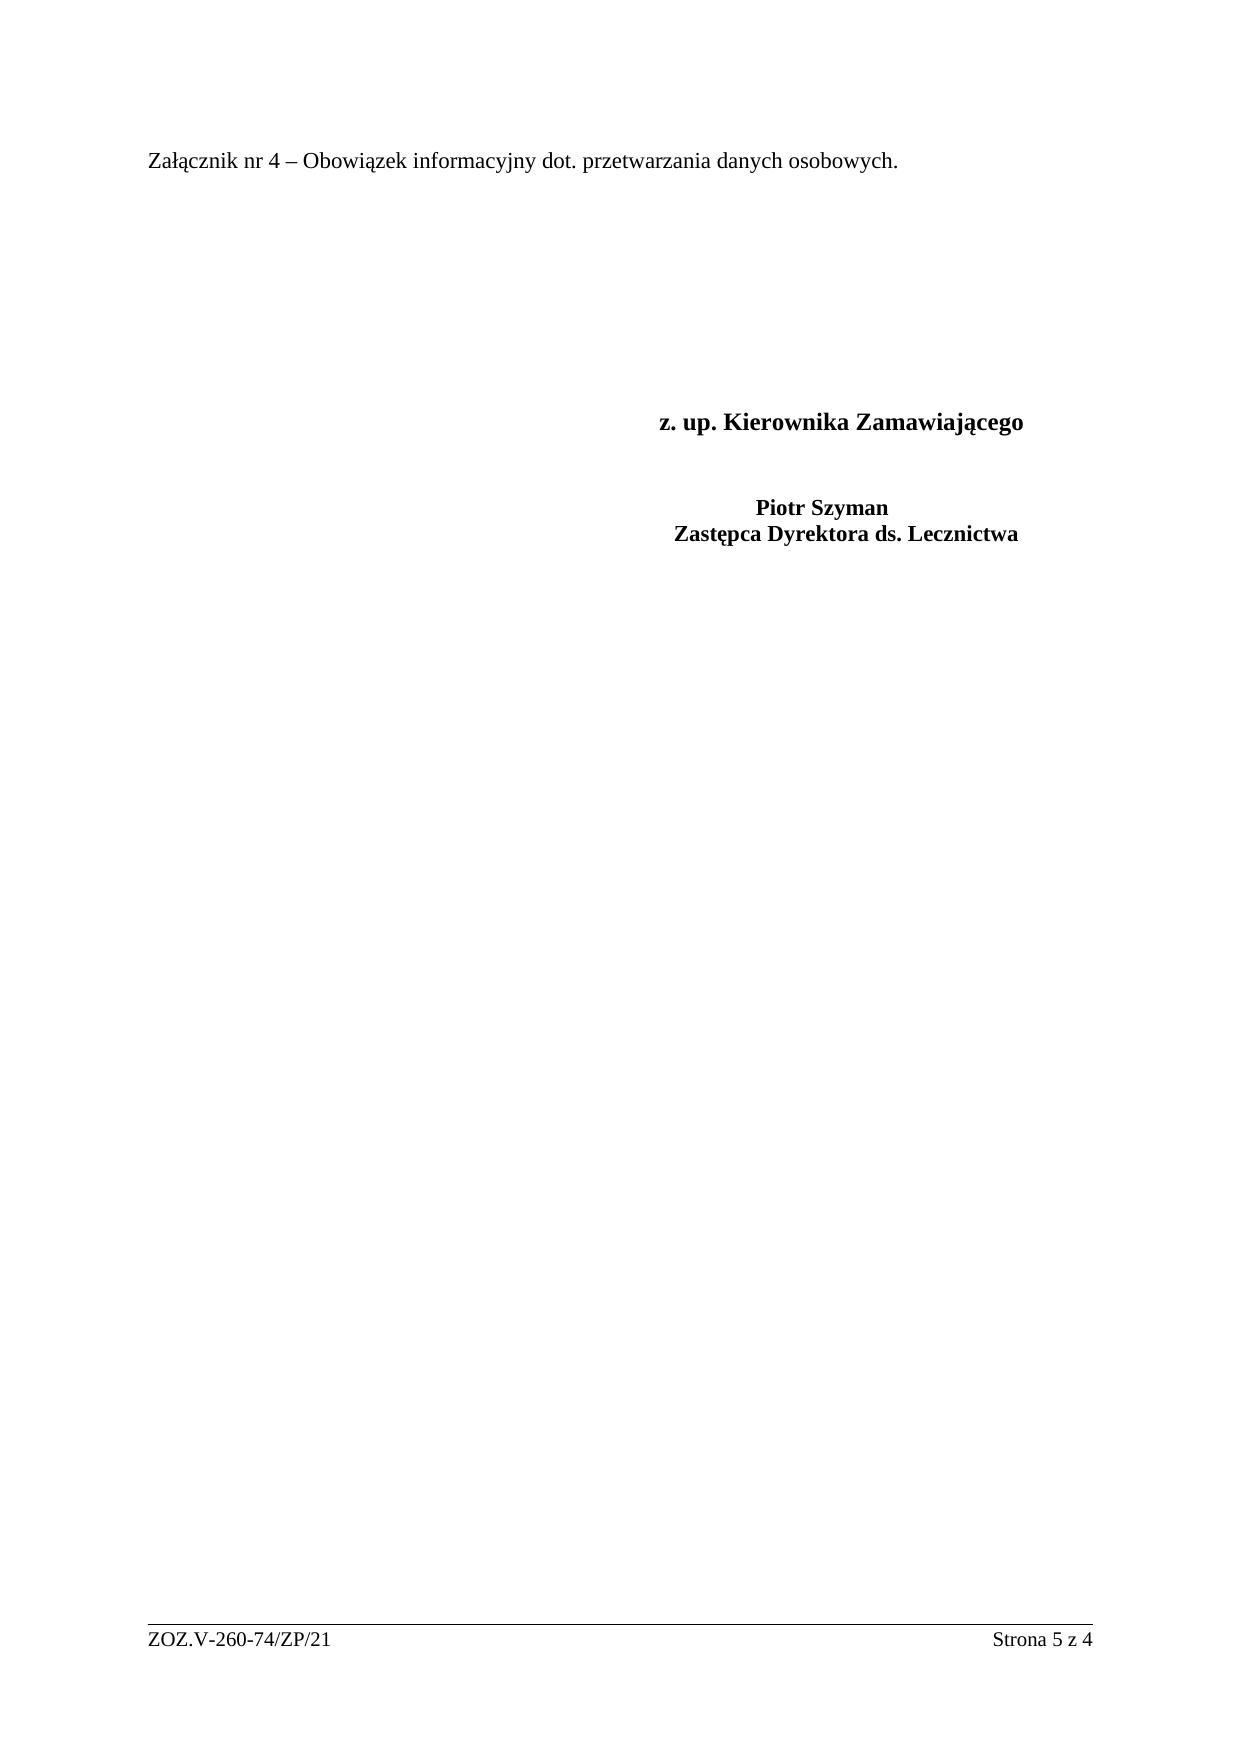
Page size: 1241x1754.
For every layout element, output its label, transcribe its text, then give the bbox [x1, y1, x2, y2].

text Piotr Szyman [148, 494, 1093, 520]
text z. up. Kierownika Zamawiającego [516, 407, 1093, 436]
text Zastępca Dyrektora ds. Lecznictwa [148, 520, 1093, 546]
text Załącznik nr 4 – Obowiązek informacyjny dot. przetwarzania danych osobowych. [148, 148, 1093, 174]
